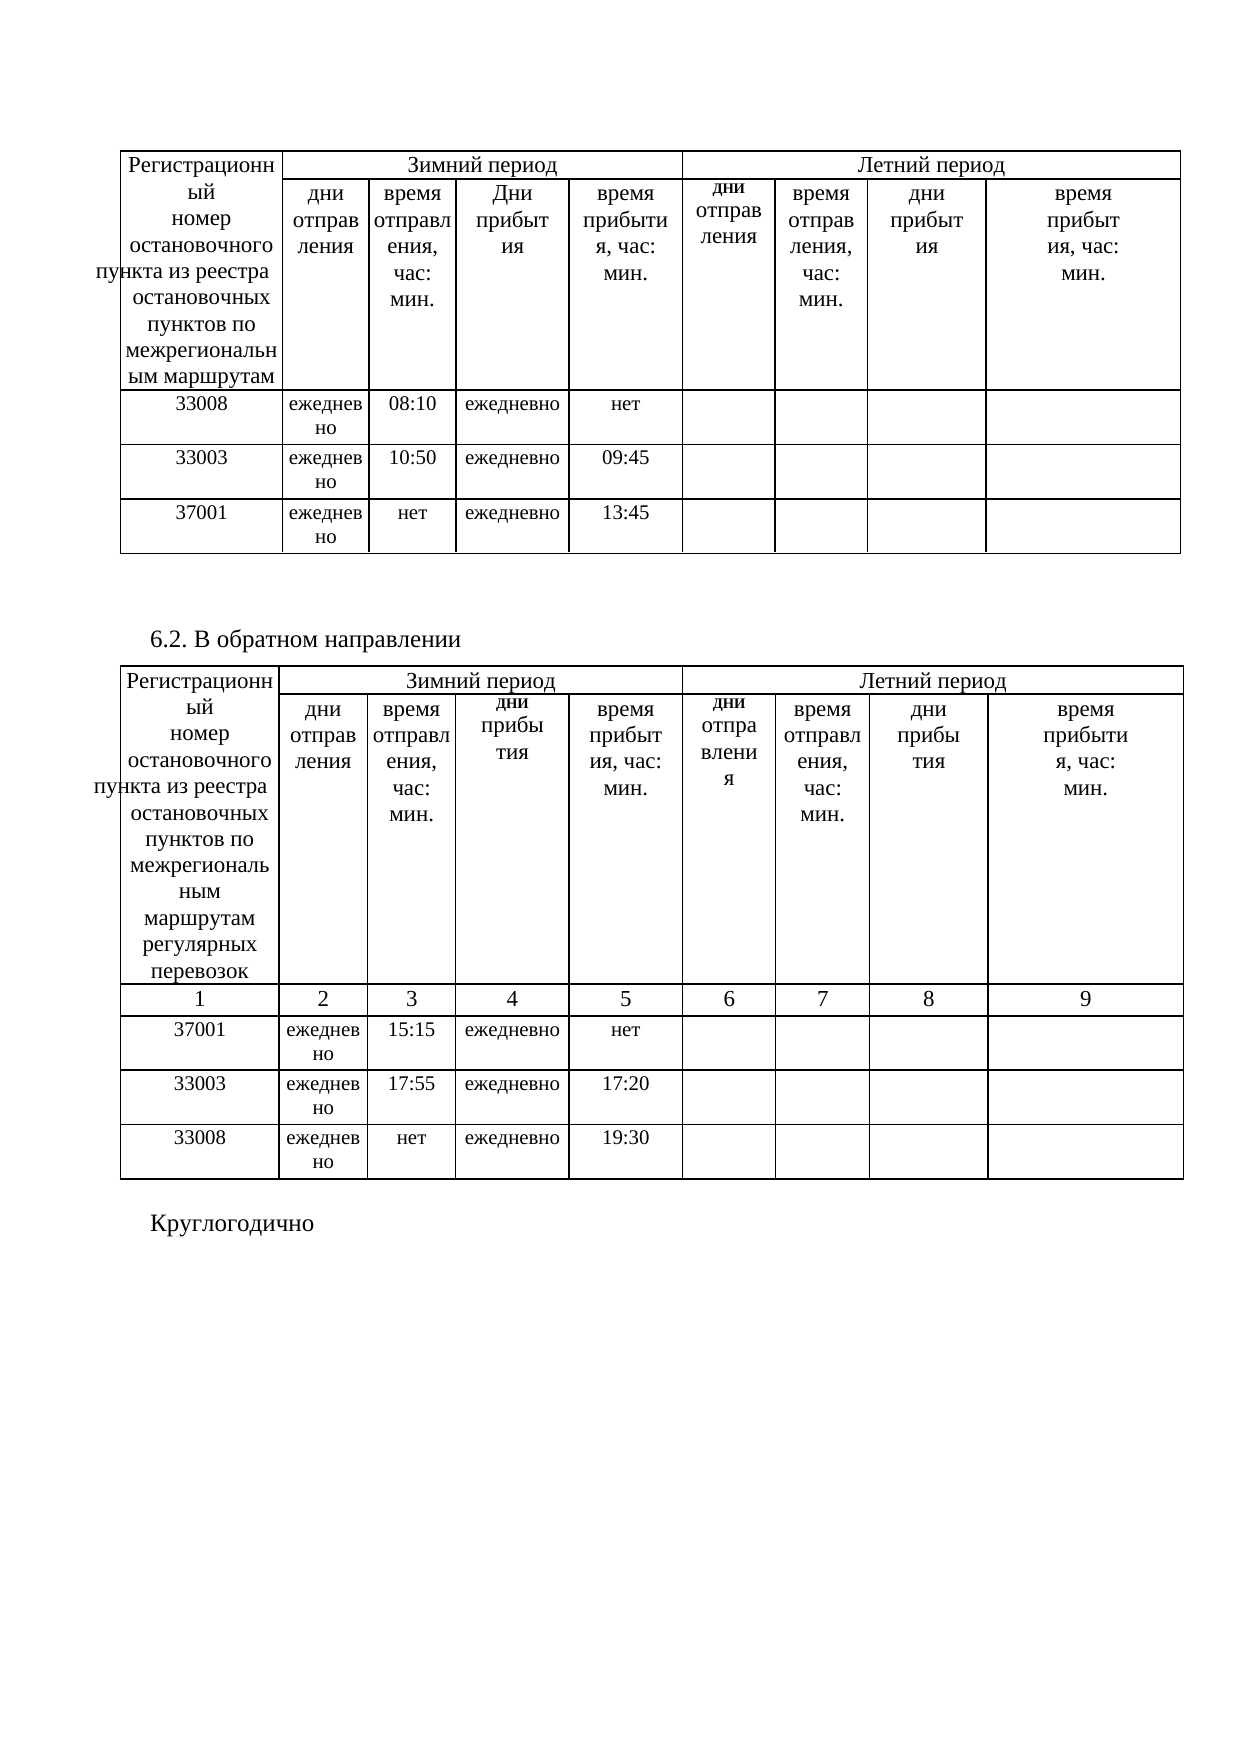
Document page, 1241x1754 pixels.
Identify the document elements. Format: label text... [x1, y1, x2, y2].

table_cell нет [370, 500, 455, 552]
table_cell [776, 1017, 869, 1069]
table_cell ежедневно [280, 1017, 367, 1069]
table_cell ежедневно [280, 1071, 367, 1124]
table_cell [683, 1125, 775, 1178]
table_cell ежедневно [283, 500, 368, 552]
table_cell ежедневно [280, 1125, 367, 1178]
table_cell 6 [683, 985, 775, 1015]
table_cell 17:55 [368, 1071, 455, 1124]
table_cell ДНИ отправ ления [683, 180, 774, 389]
table_cell 33008 [121, 1125, 278, 1178]
table_cell [683, 391, 774, 444]
table_cell 8 [870, 985, 987, 1015]
table_cell время отправл ения, час: мин. [368, 695, 455, 983]
table_cell ежедневно [456, 1017, 568, 1069]
table_cell [987, 500, 1180, 552]
table_cell 09:45 [570, 445, 682, 498]
table_cell дни отправ ления [280, 695, 367, 983]
table_cell время отправ ления, час: мин. [776, 180, 867, 389]
table_cell [868, 391, 985, 444]
table_cell 10:50 [370, 445, 455, 498]
table_header Летний период [683, 152, 1180, 178]
table_cell ДНИ прибы тия [456, 695, 568, 983]
table_cell 33003 [121, 445, 282, 498]
table_cell нет [570, 1017, 682, 1069]
table_cell 08:10 [370, 391, 455, 444]
table_cell 13:45 [570, 500, 682, 552]
table_cell 33003 [121, 1071, 278, 1124]
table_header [121, 152, 282, 389]
table_cell [868, 500, 985, 552]
table_cell дни отправ ления [283, 180, 368, 389]
table_cell [987, 445, 1180, 498]
table_cell время отправл ения, час: мин. [370, 180, 455, 389]
table_cell ежедневно [456, 1125, 568, 1178]
table_cell ДНИ отпра влени я [683, 695, 775, 983]
table_cell [776, 1125, 869, 1178]
table_cell 9 [989, 985, 1183, 1015]
table_header Летний период [683, 667, 1183, 693]
table_cell Дни прибыт ия [457, 180, 568, 389]
table_cell дни прибыт ия [868, 180, 985, 389]
table_cell дни прибы тия [870, 695, 987, 983]
table_cell [683, 1017, 775, 1069]
table_header Регистрационный номер остановочного пункта из реестра остановочных пунктов по межрегиональным маршрутам регулярных перевозок [121, 667, 278, 983]
table_cell 1 [121, 985, 278, 1015]
table_cell [989, 1071, 1183, 1124]
table_cell [989, 1125, 1183, 1178]
table_header Зимний период [283, 152, 682, 178]
table_cell нет [368, 1125, 455, 1178]
table_cell время прибыт ия, час: мин. [570, 695, 682, 983]
table_cell ежедневно [456, 1071, 568, 1124]
table_cell [868, 445, 985, 498]
table_cell 17:20 [570, 1071, 682, 1124]
table_cell [989, 1017, 1183, 1069]
table_cell [870, 1071, 987, 1124]
table_cell время прибыт ия, час: мин. [987, 180, 1180, 389]
table_cell ежедневно [457, 445, 568, 498]
table_header Зимний период [280, 667, 682, 693]
table_cell 5 [570, 985, 682, 1015]
table_cell время отправл ения, час: мин. [776, 695, 869, 983]
table_cell [776, 445, 867, 498]
table_cell 2 [280, 985, 367, 1015]
table_cell [776, 391, 867, 444]
table_cell [776, 1071, 869, 1124]
table_cell [683, 445, 774, 498]
table_cell [776, 500, 867, 552]
table_cell [683, 1071, 775, 1124]
table_cell 19:30 [570, 1125, 682, 1178]
table_cell нет [570, 391, 682, 444]
table_cell [870, 1125, 987, 1178]
table_cell ежедневно [457, 500, 568, 552]
text 6.2. В обратном направлении [150, 624, 1090, 653]
table_cell 3 [368, 985, 455, 1015]
table_cell [987, 391, 1180, 444]
table_cell 37001 [121, 500, 282, 552]
table_cell время прибыти я, час: мин. [989, 695, 1183, 983]
table_cell ежедневно [283, 445, 368, 498]
table_cell [870, 1017, 987, 1069]
table_cell [683, 500, 774, 552]
table_cell ежедневно [457, 391, 568, 444]
table_cell 7 [776, 985, 869, 1015]
text Круглогодично [150, 1208, 1090, 1237]
table_cell 15:15 [368, 1017, 455, 1069]
table_cell 33008 [121, 391, 282, 444]
table_cell время прибыти я, час: мин. [570, 180, 682, 389]
table_cell ежедневно [283, 391, 368, 444]
table_cell 37001 [121, 1017, 278, 1069]
table_cell 4 [456, 985, 568, 1015]
